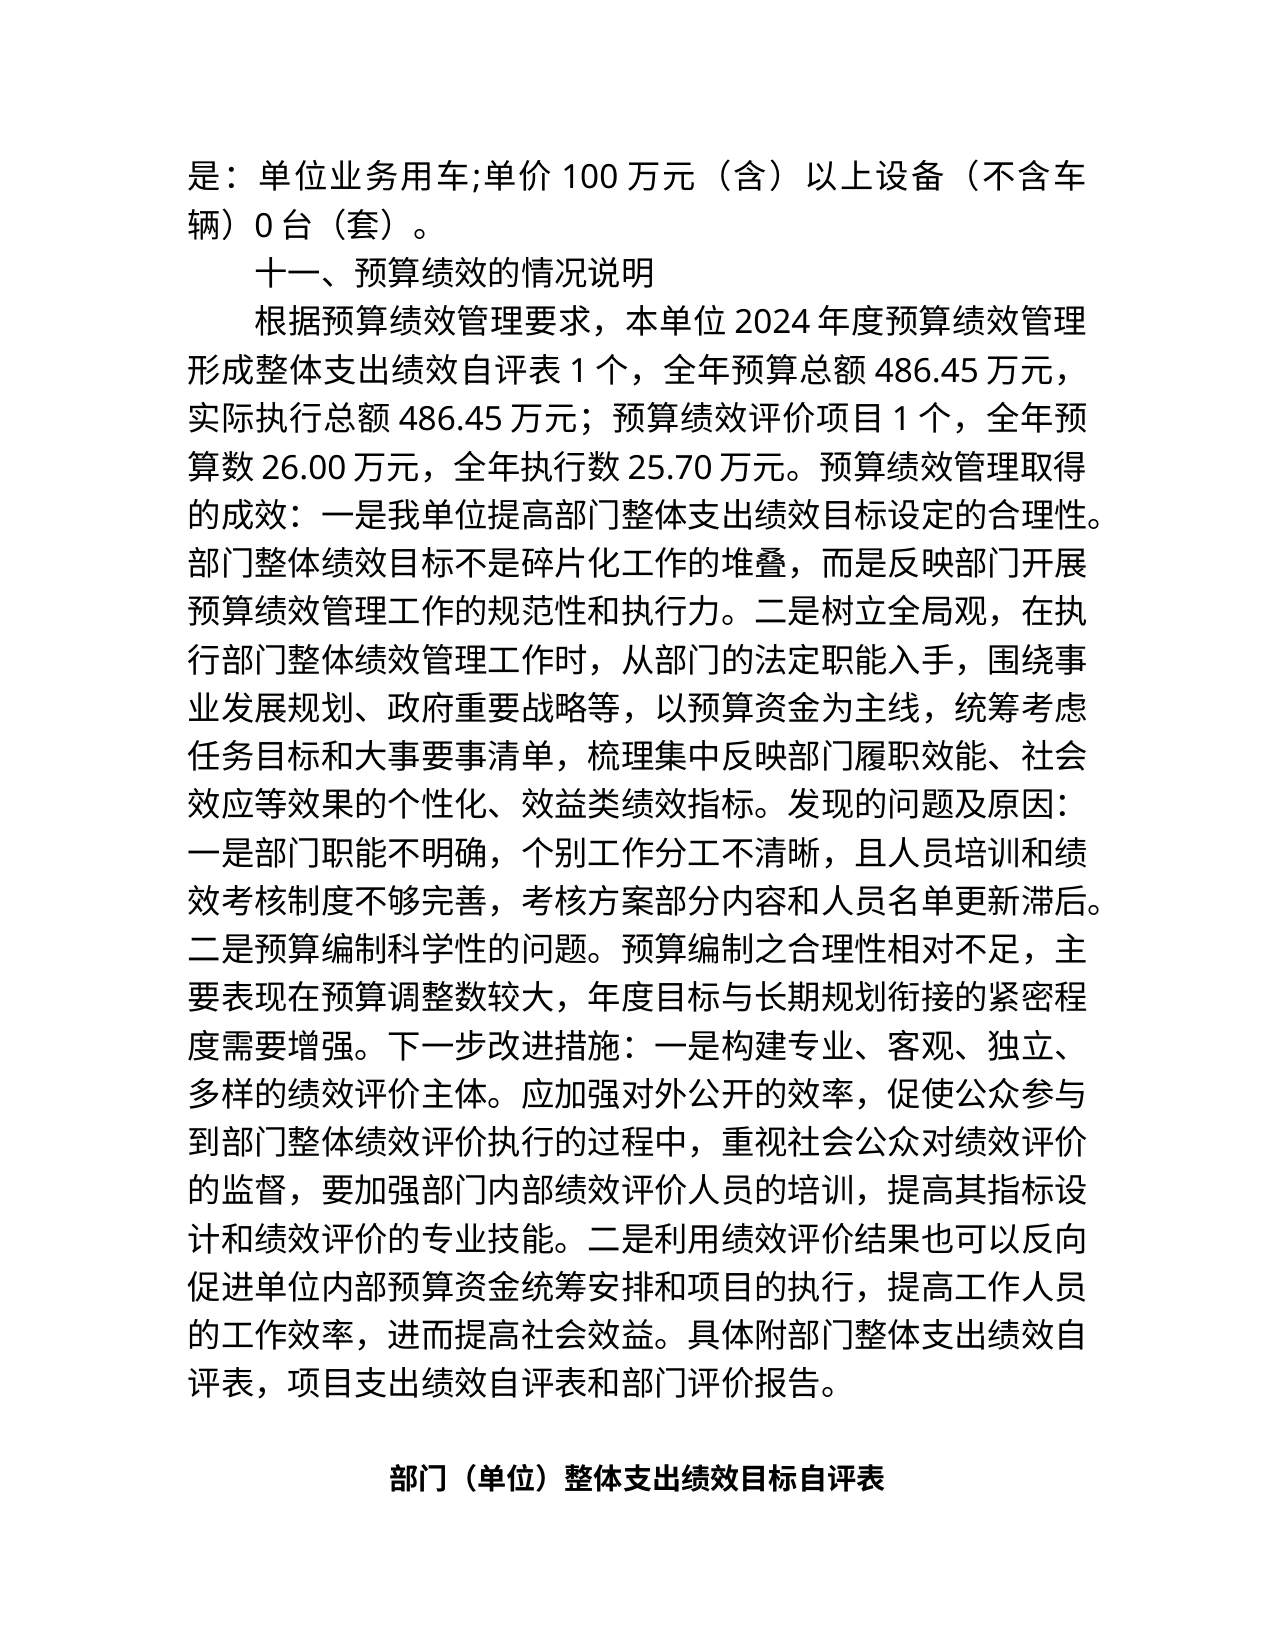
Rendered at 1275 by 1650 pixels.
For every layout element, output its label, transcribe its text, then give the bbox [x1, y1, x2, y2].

text 根据预算绩效管理要求，本单位2024年度预算绩效管理形成整体支出绩效自评表1个，全年预算总额486.45万元，实际执行总额486.45万元；预算绩效评价项目1个，全年预算数26.00万元，全年执行数25.70万元。预算绩效管理取得的成效：一是我单位提高部门整体支出绩效目标设定的合理性。部门整体绩效目标不是碎片化工作的堆叠，而是反映部门开展预算绩效管理工作的规范性和执行力。二是树立全局观，在执行部门整体绩效管理工作时，从部门的法定职能入手，围绕事业发展规划、政府重要战略等，以预算资金为主线，统筹考虑任务目标和大事要事清单，梳理集中反映部门履职效能、社会效应等效果的个性化、效益类绩效指标。发现的问题及原因：一是部门职能不明确，个别工作分工不清晰，且人员培训和绩效考核制度不够完善，考核方案部分内容和人员名单更新滞后。二是预算编制科学性的问题。预算编制之合理性相对不足，主要表现在预算调整数较大，年度目标与长期规划衔接的紧密程度需要增强。下一步改进措施：一是构建专业、客观、独立、多样的绩效评价主体。应加强对外公开的效率，促使公众参与到部门整体绩效评价执行的过程中，重视社会公众对绩效评价的监督，要加强部门内部绩效评价人员的培训，提高其指标设计和绩效评价的专业技能。二是利用绩效评价结果也可以反向促进单位内部预算资金统筹安排和项目的执行，提高工作人员的工作效率，进而提高社会效益。具体附部门整体支出绩效自评表，项目支出绩效自评表和部门评价报告。 [187, 295, 1087, 1405]
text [187, 150, 1087, 247]
text 部门（单位）整体支出绩效目标自评表 [187, 1455, 1087, 1498]
text 十一、预算绩效的情况说明 [187, 247, 1087, 295]
